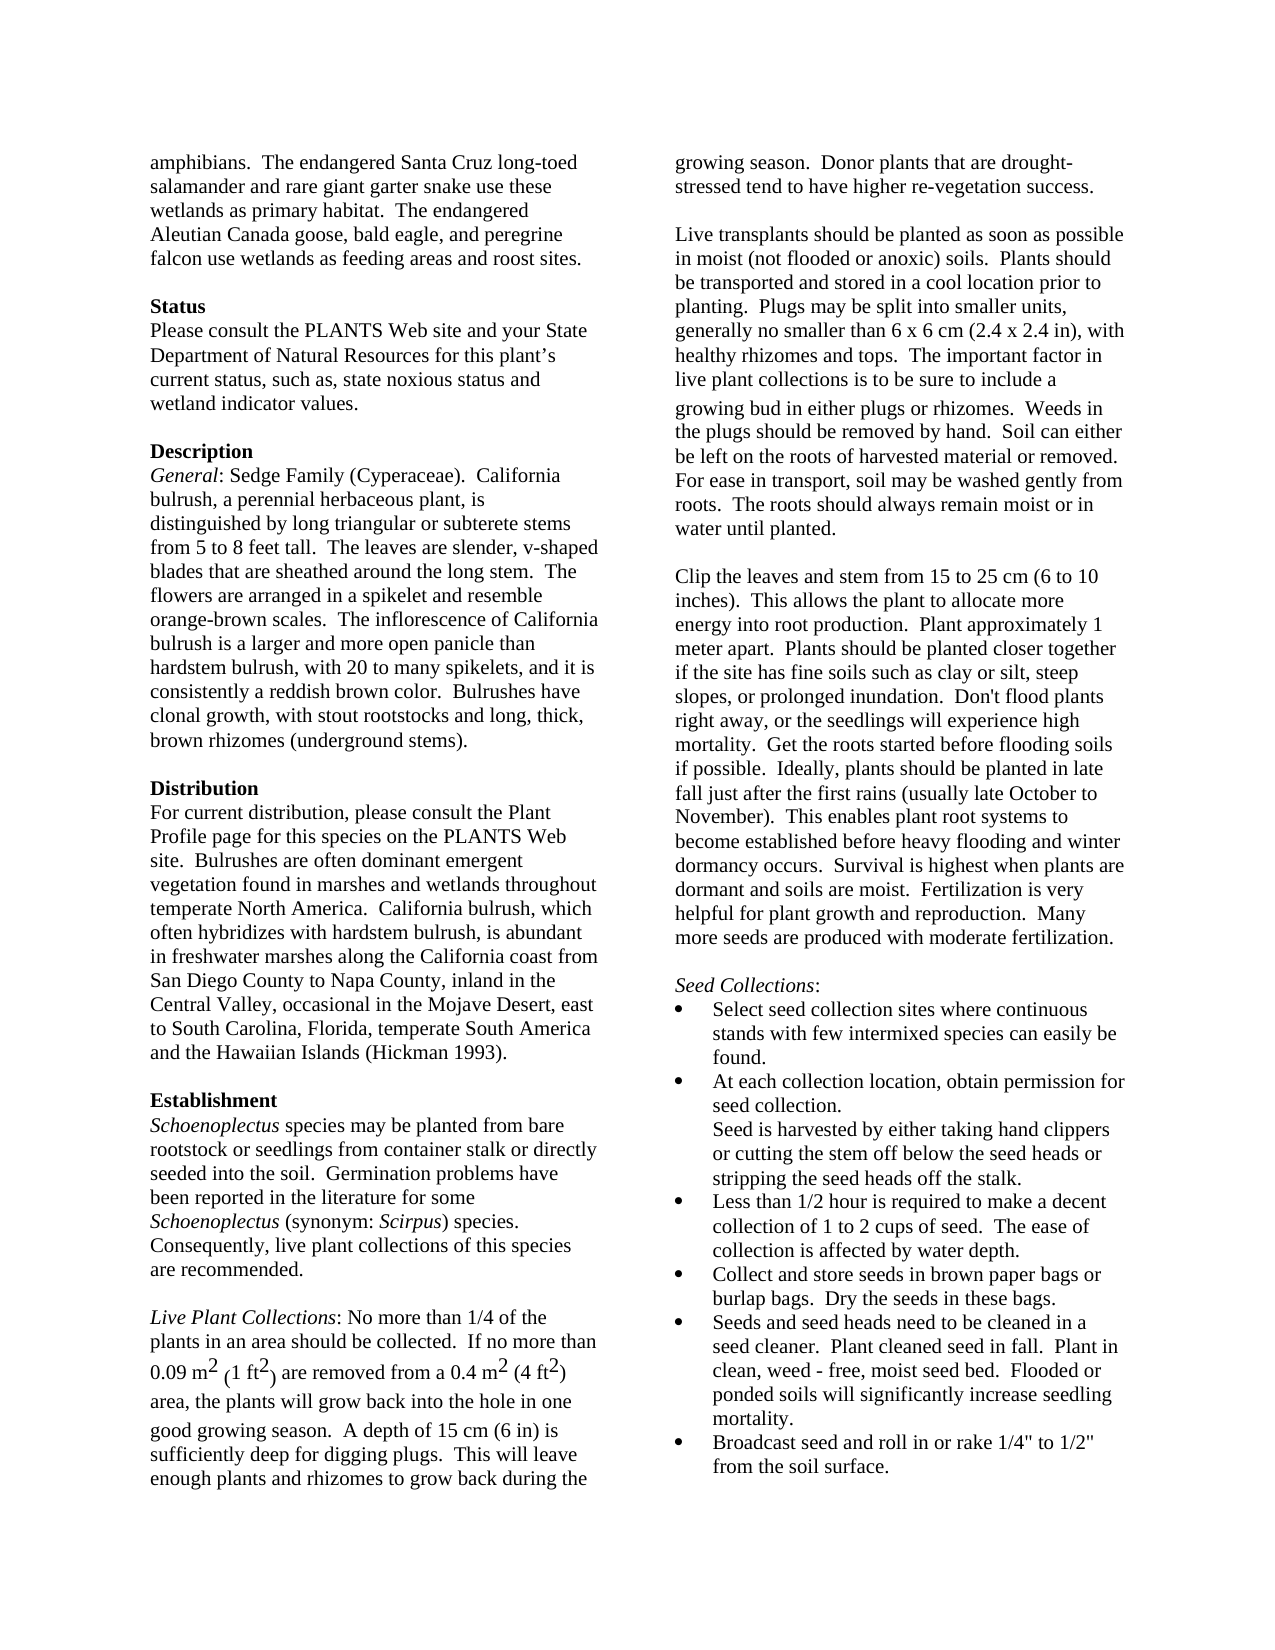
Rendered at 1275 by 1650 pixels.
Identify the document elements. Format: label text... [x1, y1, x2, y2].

text Description General: Sedge Family (Cyperaceae). bulrush, a perennial herbaceous plant, is distinguished by long triangular or subterete stems from 5 to 8 feet tall. The leaves are slender, v-shaped blades that are sheathed around the long stem. The flowers are arranged in a spikelet and resemble orange-brown scales. The inflorescence of bulrush is a larger and more open panicle than hardstem bulrush, with 20 to many spikelets, and it is consistently a reddish brown color. Bulrushes have clonal growth, with stout rootstocks and long, thick, brown rhizomes (underground stems). [150, 439, 600, 752]
text Please consult the PLANTS Web site and your State Department of Natural Resources for this plant’s current status, such as, state noxious status and wetland indicator values. [150, 318, 600, 415]
list Less than 1/2 hour is required to make a decent collection of 1 to 2 cups of seed. The ease of collection is affected by water depth. [675, 1189, 1125, 1262]
text Live Plant Collections: No more than 1/4 of the plants in an area should be collected. If no more than 0.09 m2 (1 ft2) are removed from a 0.4 m2 (4 ft2) area, the plants will grow back into the hole in one good growing season. A depth of 15 cm (6 in) is sufficiently deep for digging plugs. This will leave enough plants and rhizomes to grow back during the growing season. Donor plants that are drought-stressed tend to have higher re-vegetation success. [150, 1305, 600, 1490]
subtitle Establishment [150, 1088, 600, 1112]
list Seeds and seed heads need to be cleaned in a seed cleaner. Plant cleaned seed in fall. Plant in clean, weed - free, moist seed bed. Flooded or ponded soils will significantly increase seedling mortality. [675, 1310, 1125, 1430]
subtitle Status [150, 294, 600, 318]
text Clip the leaves and stem from 15 to 25 cm (6 to 10 inches). This allows the plant to allocate more energy into root production. Plant approximately 1 meter apart. Plants should be planted closer together if the site has fine soils such as clay or silt, steep slopes, or prolonged inundation. Don't flood plants right away, or the seedlings will experience high mortality. Get the roots started before flooding soils if possible. Ideally, plants should be planted in late fall just after the first rains (usually late October to November). This enables plant root systems to become established before heavy flooding and winter dormancy occurs. Survival is highest when plants are dormant and soils are moist. Fertilization is very helpful for plant growth and reproduction. Many more seeds are produced with moderate fertilization. Seed Collections: [675, 564, 1125, 997]
text Live transplants should be planted as soon as possible in moist (not flooded or anoxic) soils. Plants should be transported and stored in a cool location prior to planting. Plugs may be split into smaller units, generally no smaller than 6 x 6 cm (2.4 x 2.4 in), with healthy rhizomes and tops. The important factor in live plant collections is to be sure to include a growing bud in either plugs or rhizomes. Weeds in the plugs should be removed by hand. Soil can either be left on the roots of harvested material or removed. For ease in transport, soil may be washed gently from roots. The roots should always remain moist or in water until planted. [675, 222, 1125, 540]
list Broadcast seed and roll in or rake 1/4" to 1/2" from the soil surface. [675, 1430, 1125, 1478]
list Select seed collection sites where continuous stands with few intermixed species can easily be found. [675, 997, 1125, 1069]
text For current distribution, please consult the Plant Profile page for this species on the PLANTS Web site. Bulrushes are often dominant emergent vegetation found in marshes and wetlands throughout temperate . bulrush, which often hybridizes with hardstem bulrush, is abundant in freshwater marshes along the coast from to , inland in the Central Valley, occasional in the Mojave Desert, east to , , temperate South America and the (Hickman 1993). [150, 800, 600, 1064]
list At each collection location, obtain permission for seed collection. Seed is harvested by either taking hand clippers or cutting the stem off below the seed heads or stripping the seed heads off the stalk. [675, 1069, 1125, 1189]
text Schoenoplectus species may be planted from bare rootstock or seedlings from container stalk or directly seeded into the soil. Germination problems have been reported in the literature for some Schoenoplectus (synonym: Scirpus) species. Consequently, live plant collections of this species are recommended. [150, 1112, 600, 1281]
list Collect and store seeds in brown paper bags or burlap bags. Dry the seeds in these bags. [675, 1262, 1125, 1310]
subtitle Distribution [150, 776, 600, 800]
